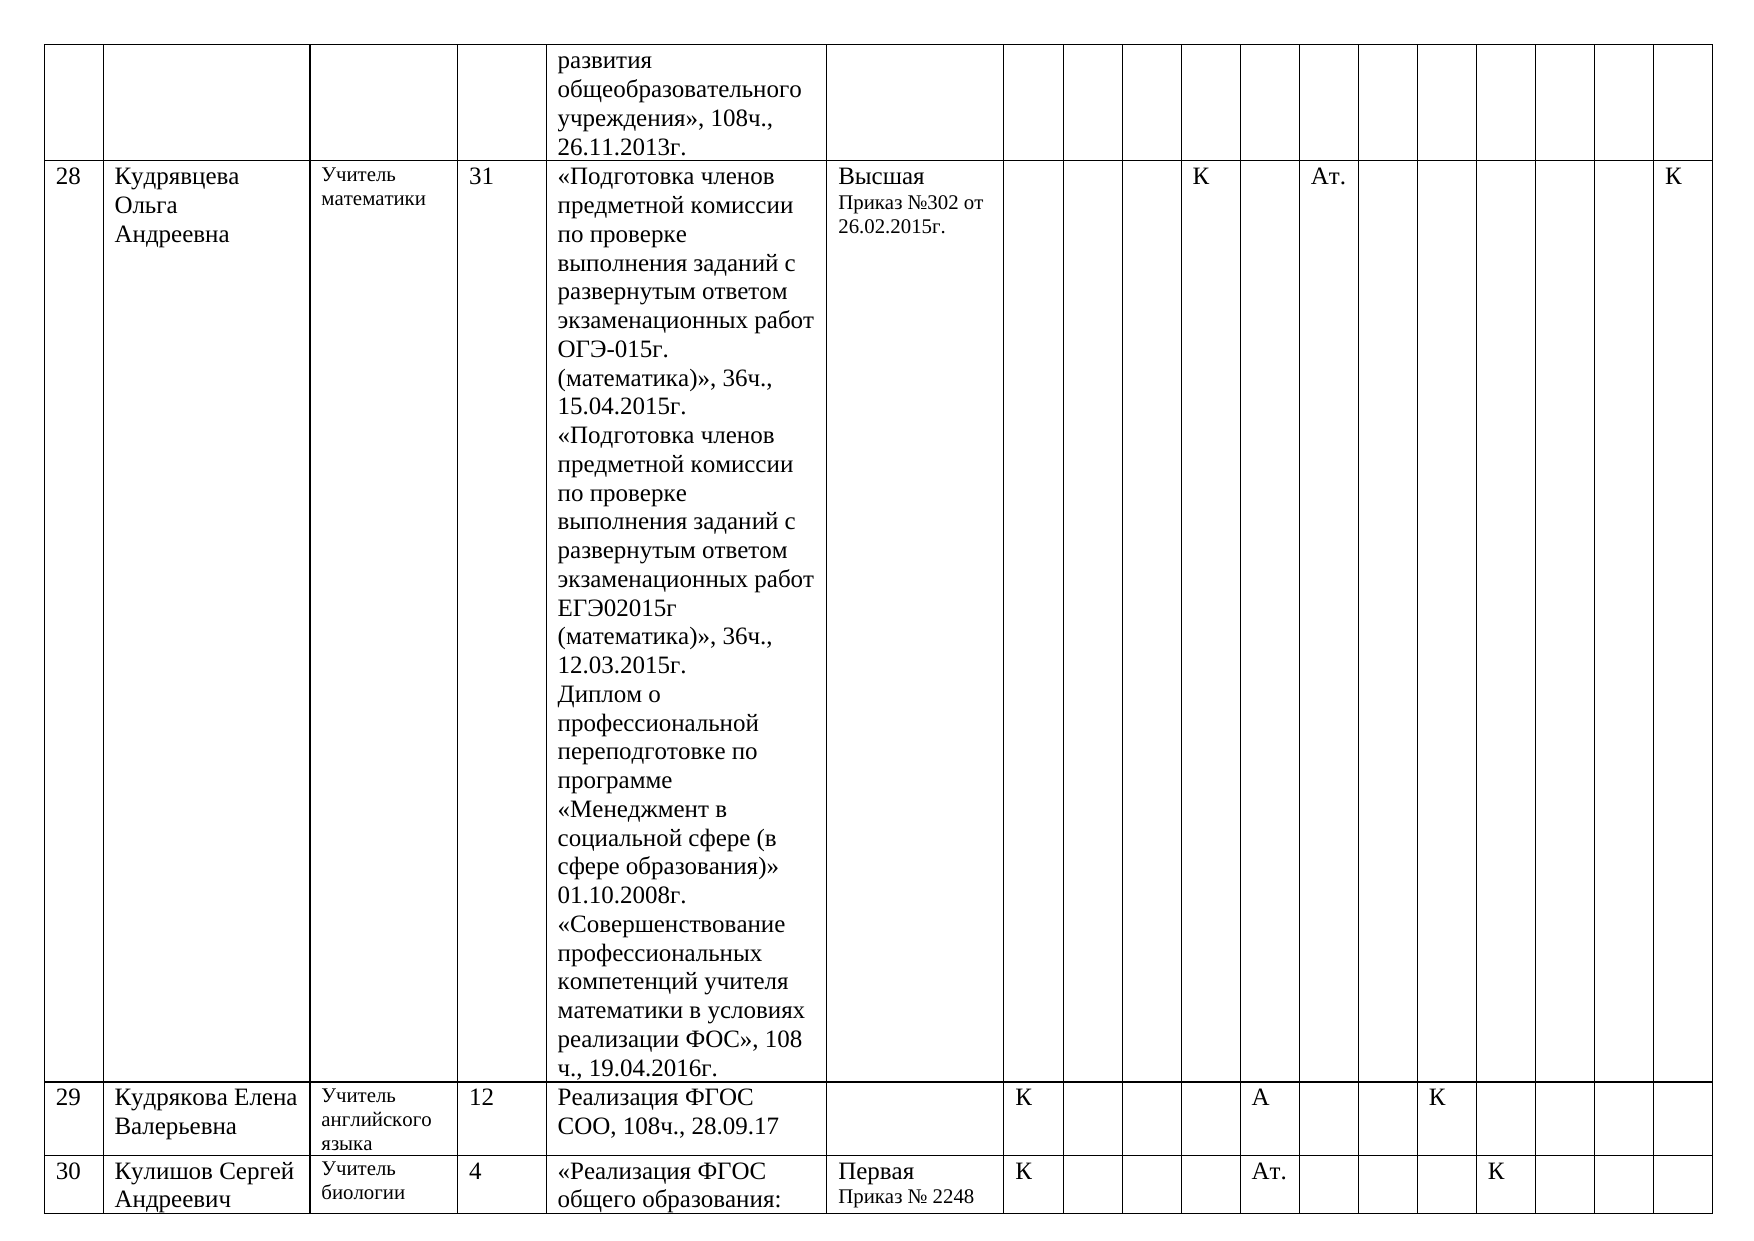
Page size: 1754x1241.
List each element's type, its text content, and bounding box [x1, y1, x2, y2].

table_cell [1241, 161, 1299, 1081]
table_cell К [1418, 1083, 1476, 1155]
table_cell [1418, 161, 1476, 1081]
table_cell Учитель биологии [311, 1156, 457, 1213]
table_cell [1654, 1156, 1712, 1213]
table_cell 4 [458, 1156, 546, 1213]
table_cell 12 [458, 1083, 546, 1155]
table_cell [1182, 45, 1240, 160]
table_cell [1004, 45, 1063, 160]
table_cell Ат. [1300, 161, 1358, 1081]
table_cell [104, 45, 309, 160]
table_cell [1654, 45, 1712, 160]
table_cell [1300, 1083, 1358, 1155]
table_cell [1064, 1156, 1122, 1213]
table_cell Высшая Приказ №302 от 26.02.2015г. [827, 161, 1003, 1081]
table_cell Кудрявцева Ольга Андреевна [104, 161, 309, 1081]
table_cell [547, 45, 826, 160]
table_cell 28 [45, 161, 103, 1081]
table_cell [1300, 45, 1358, 160]
table_cell 31 [458, 161, 546, 1081]
table_cell [1477, 161, 1535, 1081]
table_cell 30 [45, 1156, 103, 1213]
table_cell [1359, 1083, 1417, 1155]
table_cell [104, 1156, 309, 1213]
table_cell [1477, 1083, 1535, 1155]
table_cell [1241, 45, 1299, 160]
table_cell [1123, 1083, 1181, 1155]
table_cell К [1536, 45, 1594, 160]
table_cell К [1654, 161, 1712, 1081]
table_cell Кудрякова Елена Валерьевна [104, 1083, 309, 1155]
table_cell Учитель английского языка [311, 1083, 457, 1155]
table_cell К [1004, 1083, 1063, 1155]
table_cell 29 [45, 1083, 103, 1155]
table_cell К [1004, 1156, 1063, 1213]
table_cell Реализация ФГОС СОО, 108ч., 28.09.17 [547, 1083, 826, 1155]
table_cell А [1241, 1083, 1299, 1155]
table_cell [1300, 1156, 1358, 1213]
table_cell [1182, 1083, 1240, 1155]
table_cell 27 [45, 45, 103, 160]
table_cell [1123, 161, 1181, 1081]
table_cell [1418, 1156, 1476, 1213]
table_cell [1359, 1156, 1417, 1213]
table_cell К [1064, 45, 1122, 160]
table_cell [1477, 45, 1535, 160]
table_cell [1595, 161, 1653, 1081]
table_cell [1595, 1083, 1653, 1155]
table_cell [1182, 1156, 1240, 1213]
table_cell Учитель математики [311, 161, 457, 1081]
table_cell [1595, 1156, 1653, 1213]
table_cell [1359, 161, 1417, 1081]
table_cell «Подготовка членов предметной комиссии по проверке выполнения заданий с развернутым ответом экзаменационных работ ОГЭ-015г.(математика)», 36ч., 15.04.2015г. «Подготовка членов предметной комиссии по проверке выполнения заданий с развернутым ответом экзаменационных работ ЕГЭ02015г (математика)», 36ч., 12.03.2015г. Диплом о профессиональной переподготовке по программе «Менеджмент в социальной сфере (в сфере образования)» 01.10.2008г. «Совершенствование профессиональных компетенций учителя математики в условиях реализации ФОС», 108 ч., 19.04.2016г. [547, 161, 826, 1081]
table_cell [1004, 161, 1063, 1081]
table_cell К [1182, 161, 1240, 1081]
table_cell [1654, 1083, 1712, 1155]
table_cell [1064, 161, 1122, 1081]
table_cell [458, 45, 546, 160]
table_cell [1536, 161, 1594, 1081]
table_cell Ат [1418, 45, 1476, 160]
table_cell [827, 1156, 1003, 1213]
table_cell [1595, 45, 1653, 160]
table_cell Ат. [1241, 1156, 1299, 1213]
table_cell [827, 1083, 1003, 1155]
table_cell [1064, 1083, 1122, 1155]
table_cell [1123, 1156, 1181, 1213]
table_cell [1123, 45, 1181, 160]
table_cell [311, 45, 457, 160]
table_cell К [1477, 1156, 1535, 1213]
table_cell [827, 45, 1003, 160]
table_cell [1359, 45, 1417, 160]
table_cell [1536, 1156, 1594, 1213]
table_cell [547, 1156, 826, 1213]
table_cell [1536, 1083, 1594, 1155]
